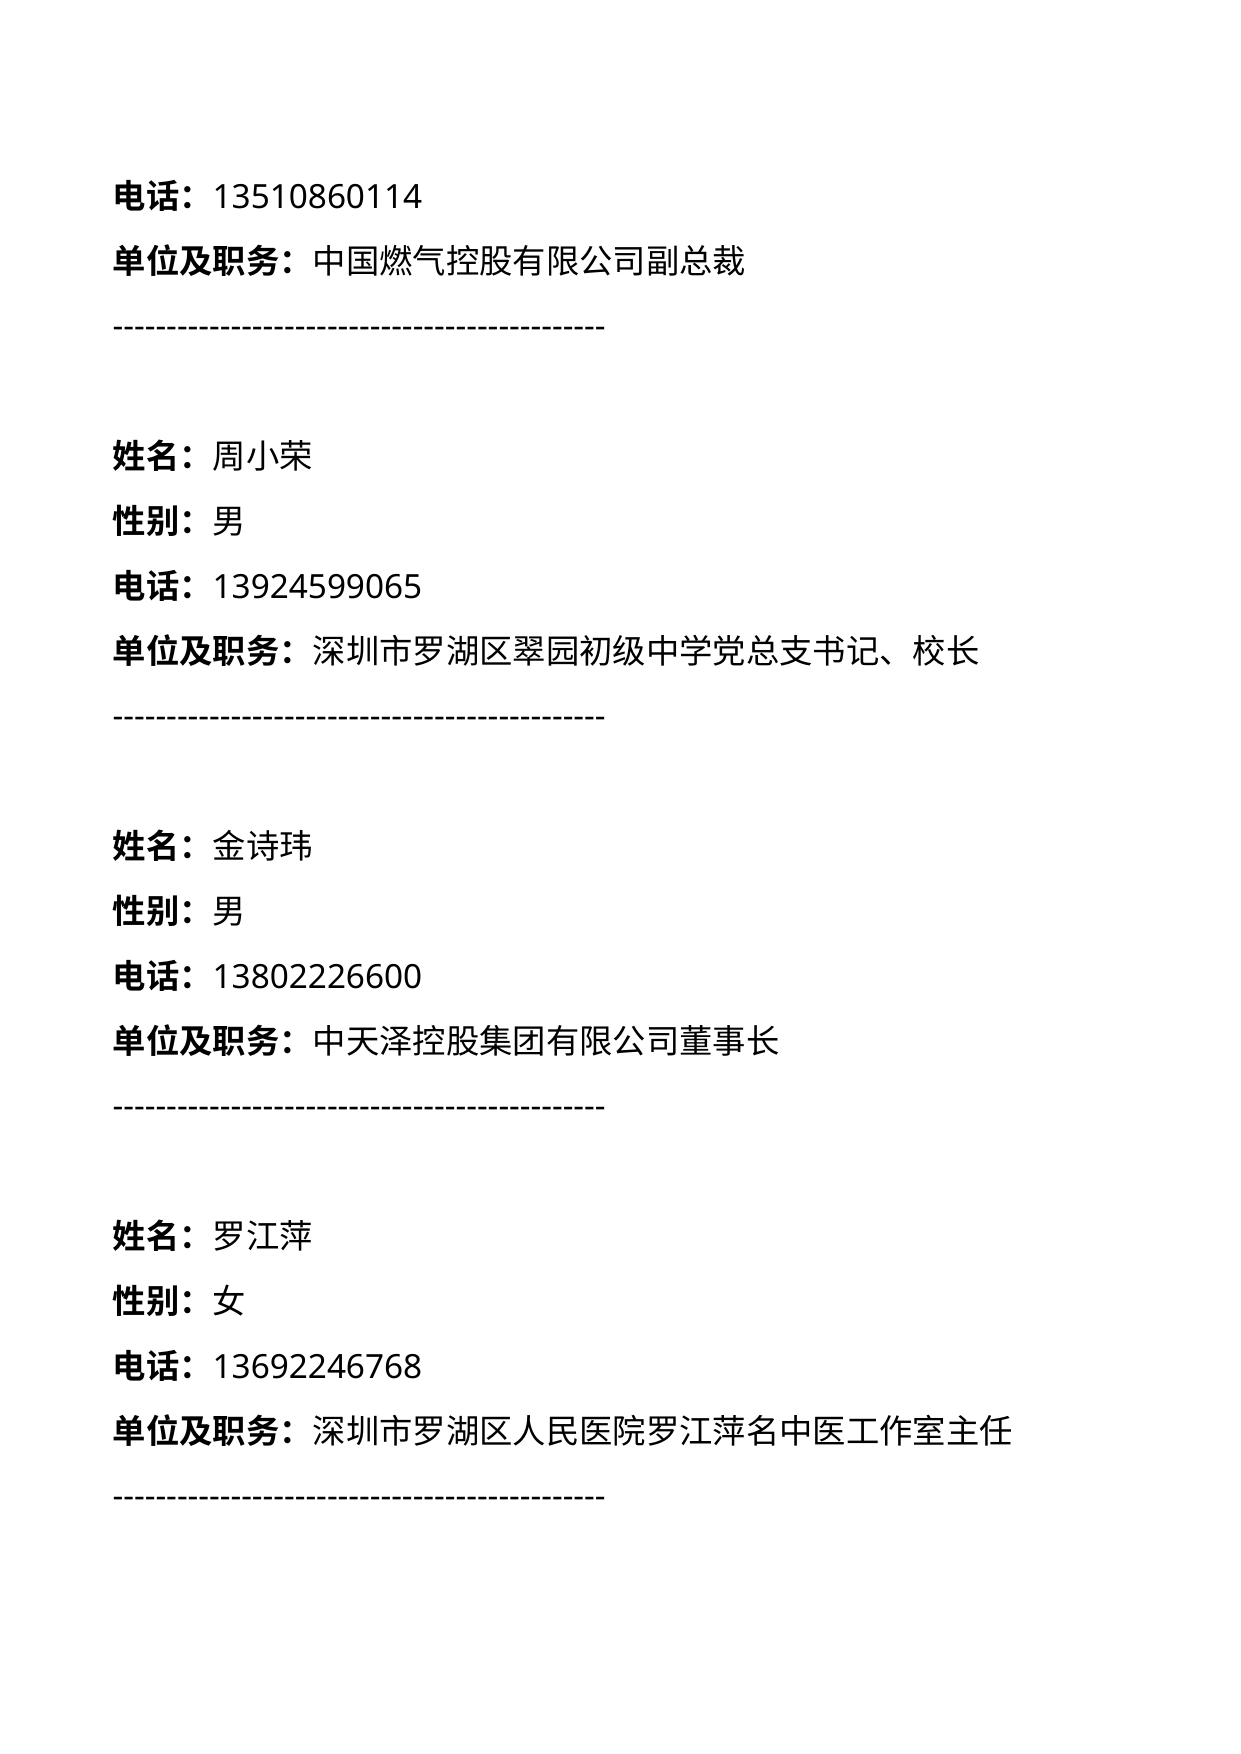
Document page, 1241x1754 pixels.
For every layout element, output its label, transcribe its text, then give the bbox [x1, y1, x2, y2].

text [112, 292, 1128, 357]
text ---------------------------------------------- [112, 1072, 1128, 1137]
text 性别：女 [112, 1267, 1128, 1332]
text 电话：13802226600 [112, 942, 1128, 1007]
text 电话：13924599065 [112, 552, 1128, 617]
text 性别：男 [112, 487, 1128, 552]
text 电话：13692246768 [112, 1332, 1128, 1397]
text 姓名：周小荣 [112, 422, 1128, 487]
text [112, 1462, 1128, 1527]
text 单位及职务：中国燃气控股有限公司副总裁 [112, 227, 1128, 292]
text 姓名：罗江萍 [112, 1202, 1128, 1267]
text ---------------------------------------------- [112, 682, 1128, 747]
text 电话：13510860114 [112, 162, 1128, 227]
text 姓名：金诗玮 [112, 812, 1128, 877]
text 性别：男 [112, 877, 1128, 942]
text 单位及职务：深圳市罗湖区翠园初级中学党总支书记、校长 [112, 617, 1128, 682]
text 单位及职务：中天泽控股集团有限公司董事长 [112, 1007, 1128, 1072]
text 单位及职务：深圳市罗湖区人民医院罗江萍名中医工作室主任 [112, 1397, 1128, 1462]
